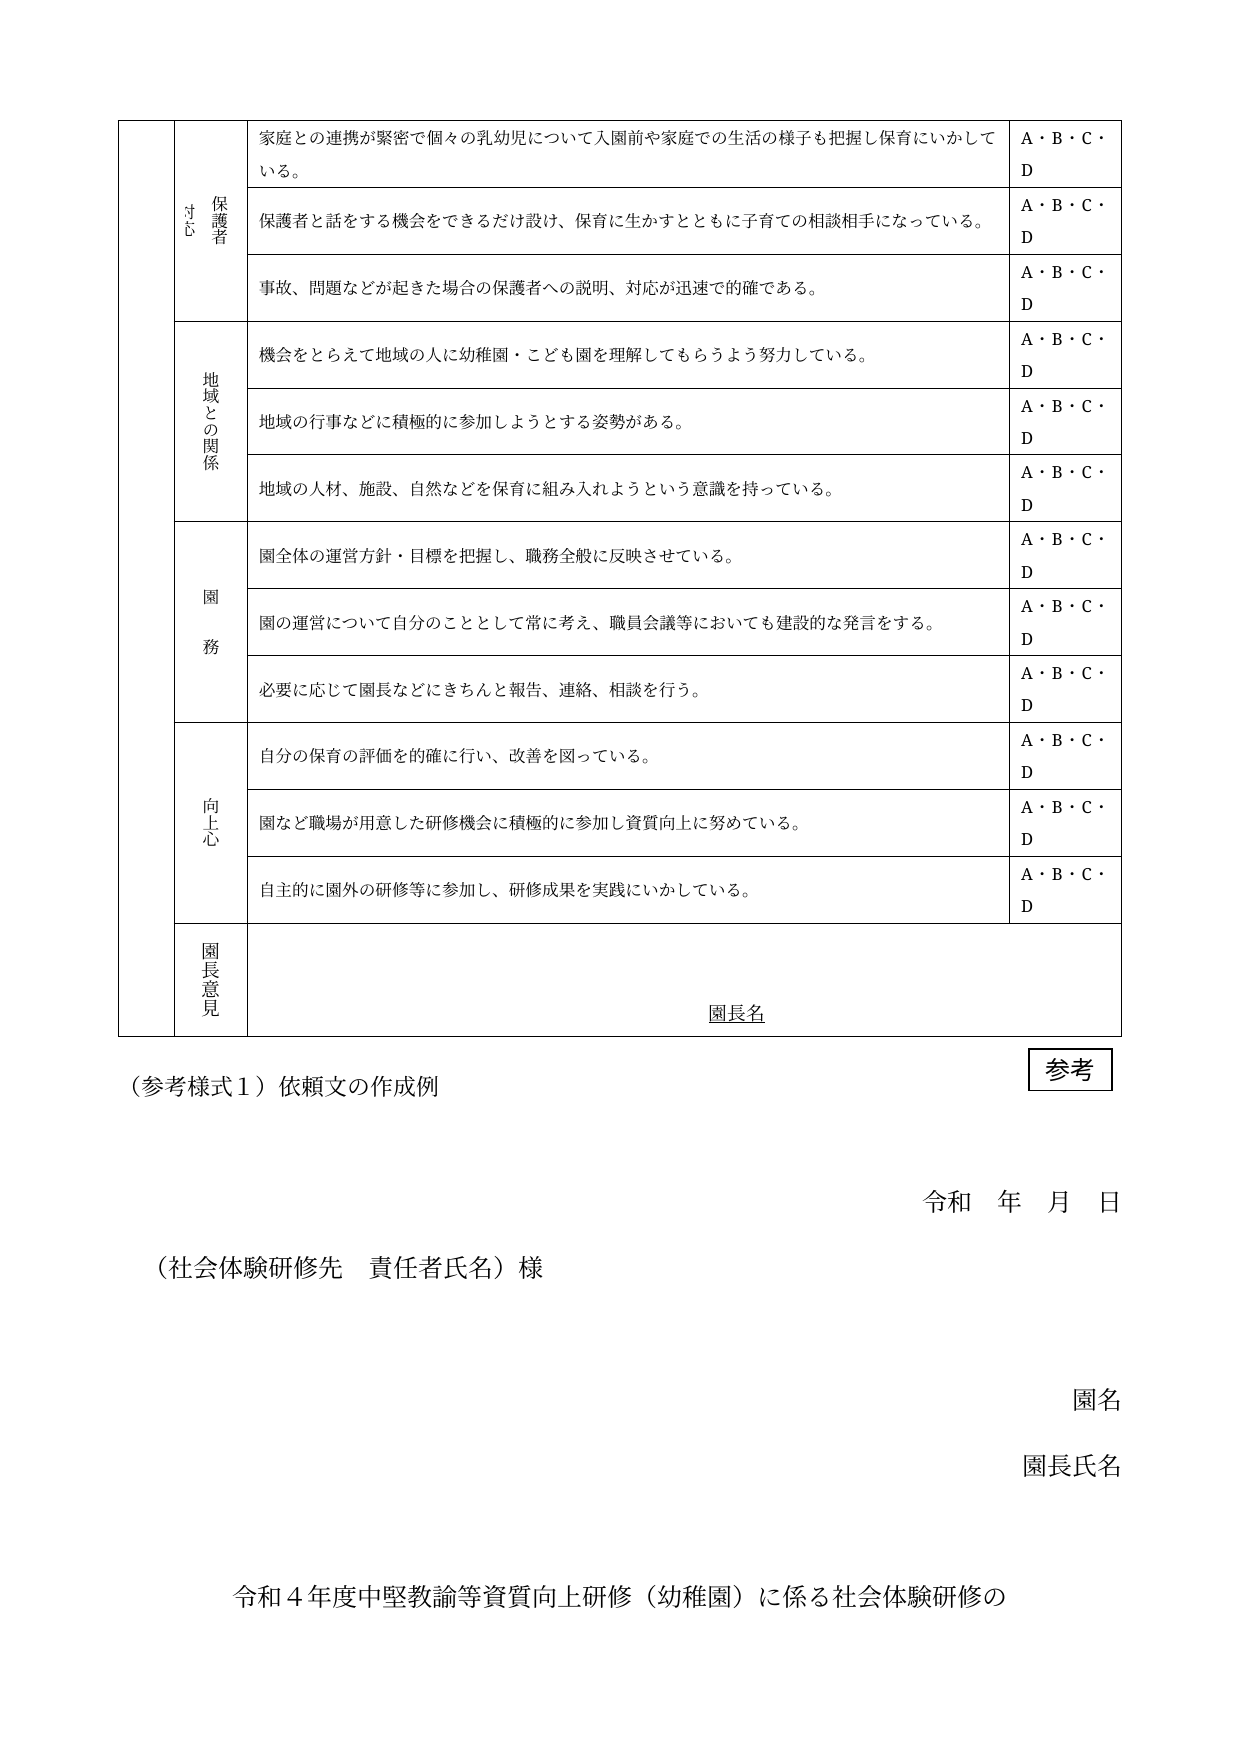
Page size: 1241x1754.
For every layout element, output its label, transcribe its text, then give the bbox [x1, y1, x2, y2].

table_cell A・B・C・D [1010, 522, 1121, 588]
table_cell A・B・C・D [1010, 589, 1121, 655]
text 園長氏名 [118, 1432, 1122, 1497]
table_cell A・B・C・D [1010, 255, 1121, 321]
table_cell 自分の保育の評価を的確に行い、改善を図っている。 [248, 723, 1009, 789]
table_cell 園全体の運営方針・目標を把握し、職務全般に反映させている。 [248, 522, 1009, 588]
text 園名 [118, 1366, 1122, 1432]
text （参考様式１）依頼文の作成例 [118, 1069, 1122, 1102]
table_cell 園の運営について自分のこととして常に考え、職員会議等においても建設的な発言をする。 [248, 589, 1009, 655]
table_cell A・B・C・D [1010, 455, 1121, 521]
table_cell 保護者と話をする機会をできるだけ設け、保育に生かすとともに子育ての相談相手になっている。 [248, 188, 1009, 254]
table_cell A・B・C・D [1010, 790, 1121, 856]
table_cell 保護者 対応 [175, 121, 247, 321]
table_cell 事故、問題などが起きた場合の保護者への説明、対応が迅速で的確である。 [248, 255, 1009, 321]
table_cell 園長意見 [175, 924, 247, 1036]
text 令和 年 月 日 [118, 1168, 1122, 1234]
table_cell 地域との関係 [175, 322, 247, 521]
table_cell 必要に応じて園長などにきちんと報告、連絡、相談を行う。 [248, 656, 1009, 722]
table_cell 自主的に園外の研修等に参加し、研修成果を実践にいかしている。 [248, 857, 1009, 922]
table_cell 家庭との連携が緊密で個々の乳幼児について入園前や家庭での生活の様子も把握し保育にいかしている。 [248, 121, 1009, 187]
table_cell 園長名 [248, 924, 1121, 1036]
table_cell 機会をとらえて地域の人に幼稚園・こども園を理解してもらうよう努力している。 [248, 322, 1009, 387]
table_cell A・B・C・D [1010, 121, 1121, 187]
table_cell A・B・C・D [1010, 723, 1121, 789]
table_cell 地域の人材、施設、自然などを保育に組み入れようという意識を持っている。 [248, 455, 1009, 521]
text （社会体験研修先 責任者氏名）様 [118, 1234, 1122, 1300]
table_cell 園 務 [175, 522, 247, 722]
table_cell 向上心 [175, 723, 247, 922]
table_cell A・B・C・D [1010, 188, 1121, 254]
table_cell A・B・C・D [1010, 857, 1121, 922]
table_cell A・B・C・D [1010, 322, 1121, 387]
table_cell 地域の行事などに積極的に参加しようとする姿勢がある。 [248, 389, 1009, 454]
text 令和４年度中堅教諭等資質向上研修（幼稚園）に係る社会体験研修の [118, 1563, 1122, 1629]
table_cell A・B・C・D [1010, 389, 1121, 454]
table_cell 園など職場が用意した研修機会に積極的に参加し資質向上に努めている。 [248, 790, 1009, 856]
table_cell A・B・C・D [1010, 656, 1121, 722]
